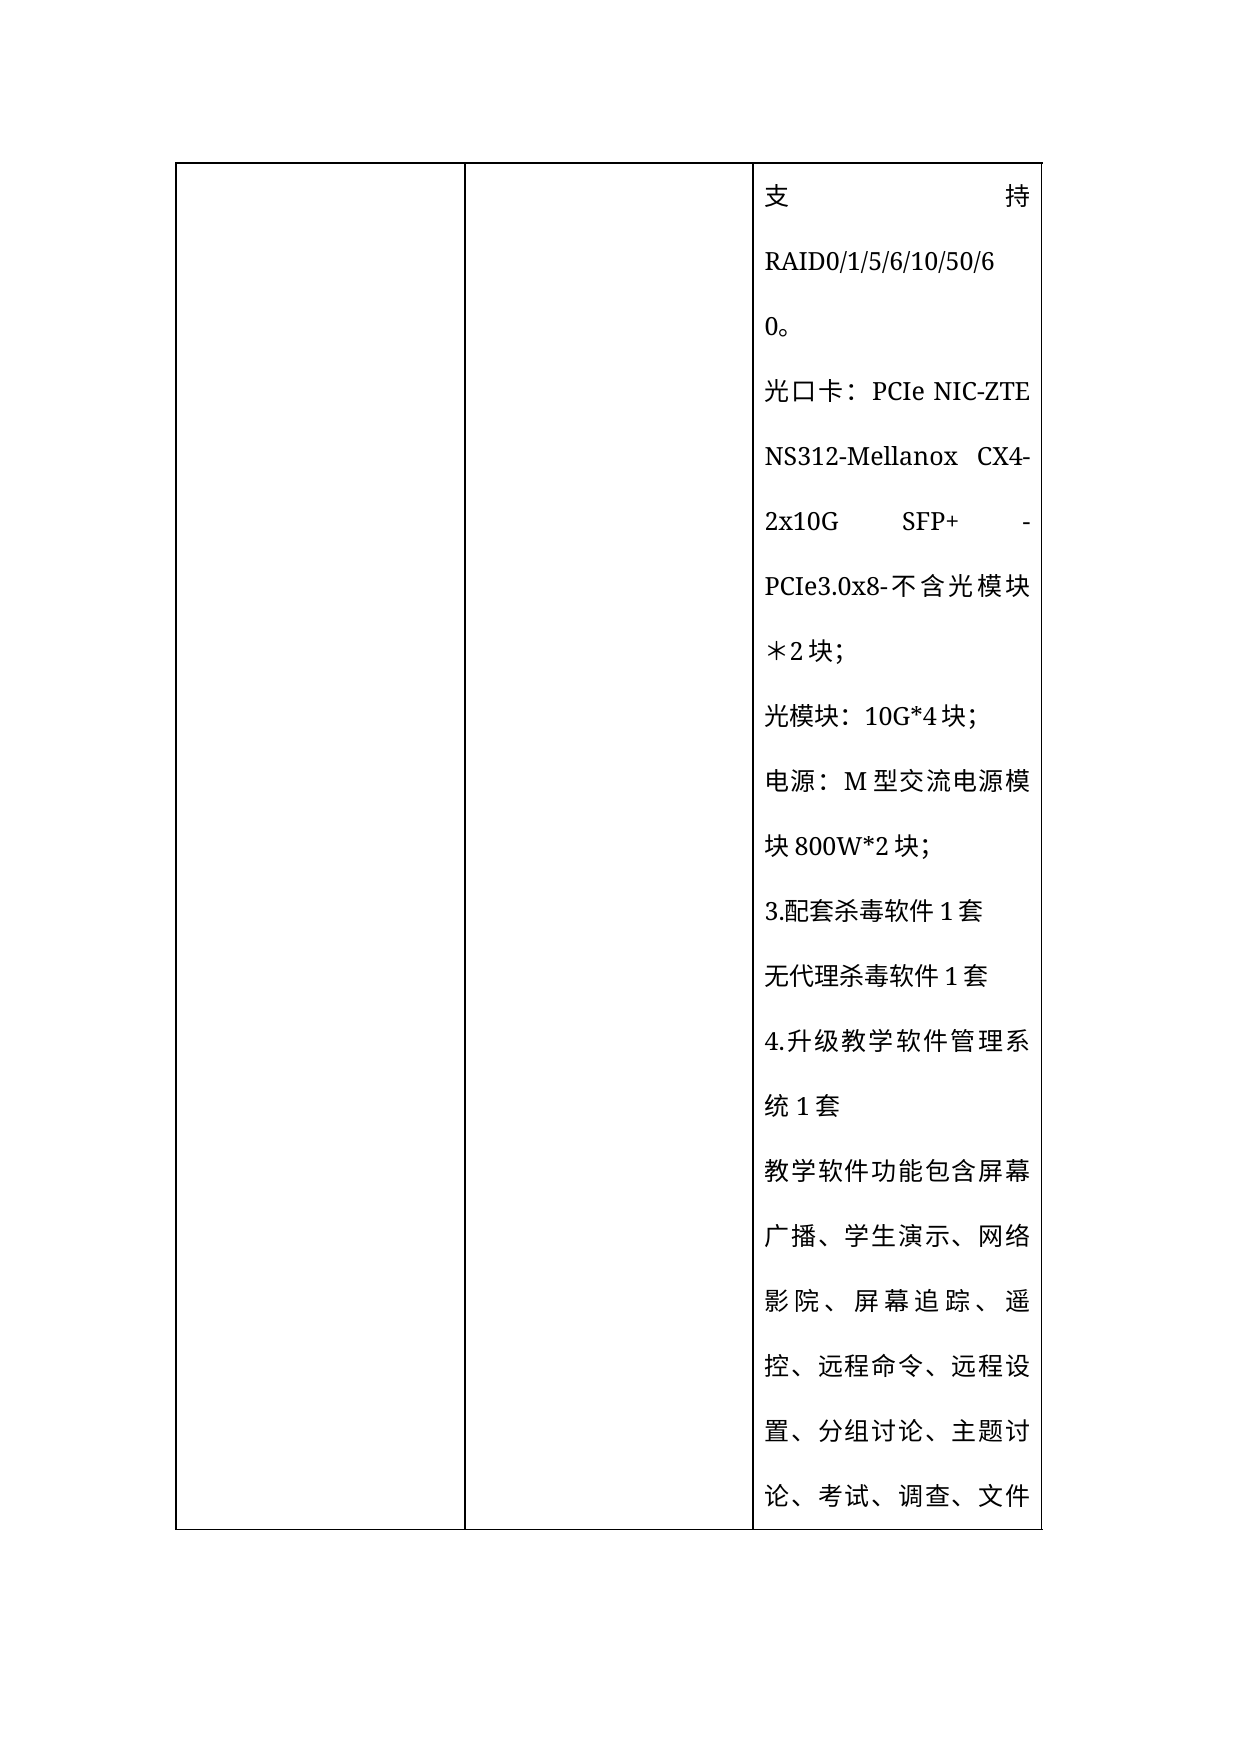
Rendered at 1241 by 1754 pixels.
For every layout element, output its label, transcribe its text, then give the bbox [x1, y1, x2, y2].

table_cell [754, 164, 1041, 1528]
table_cell 1 [466, 164, 752, 1528]
table_cell [177, 164, 464, 1528]
